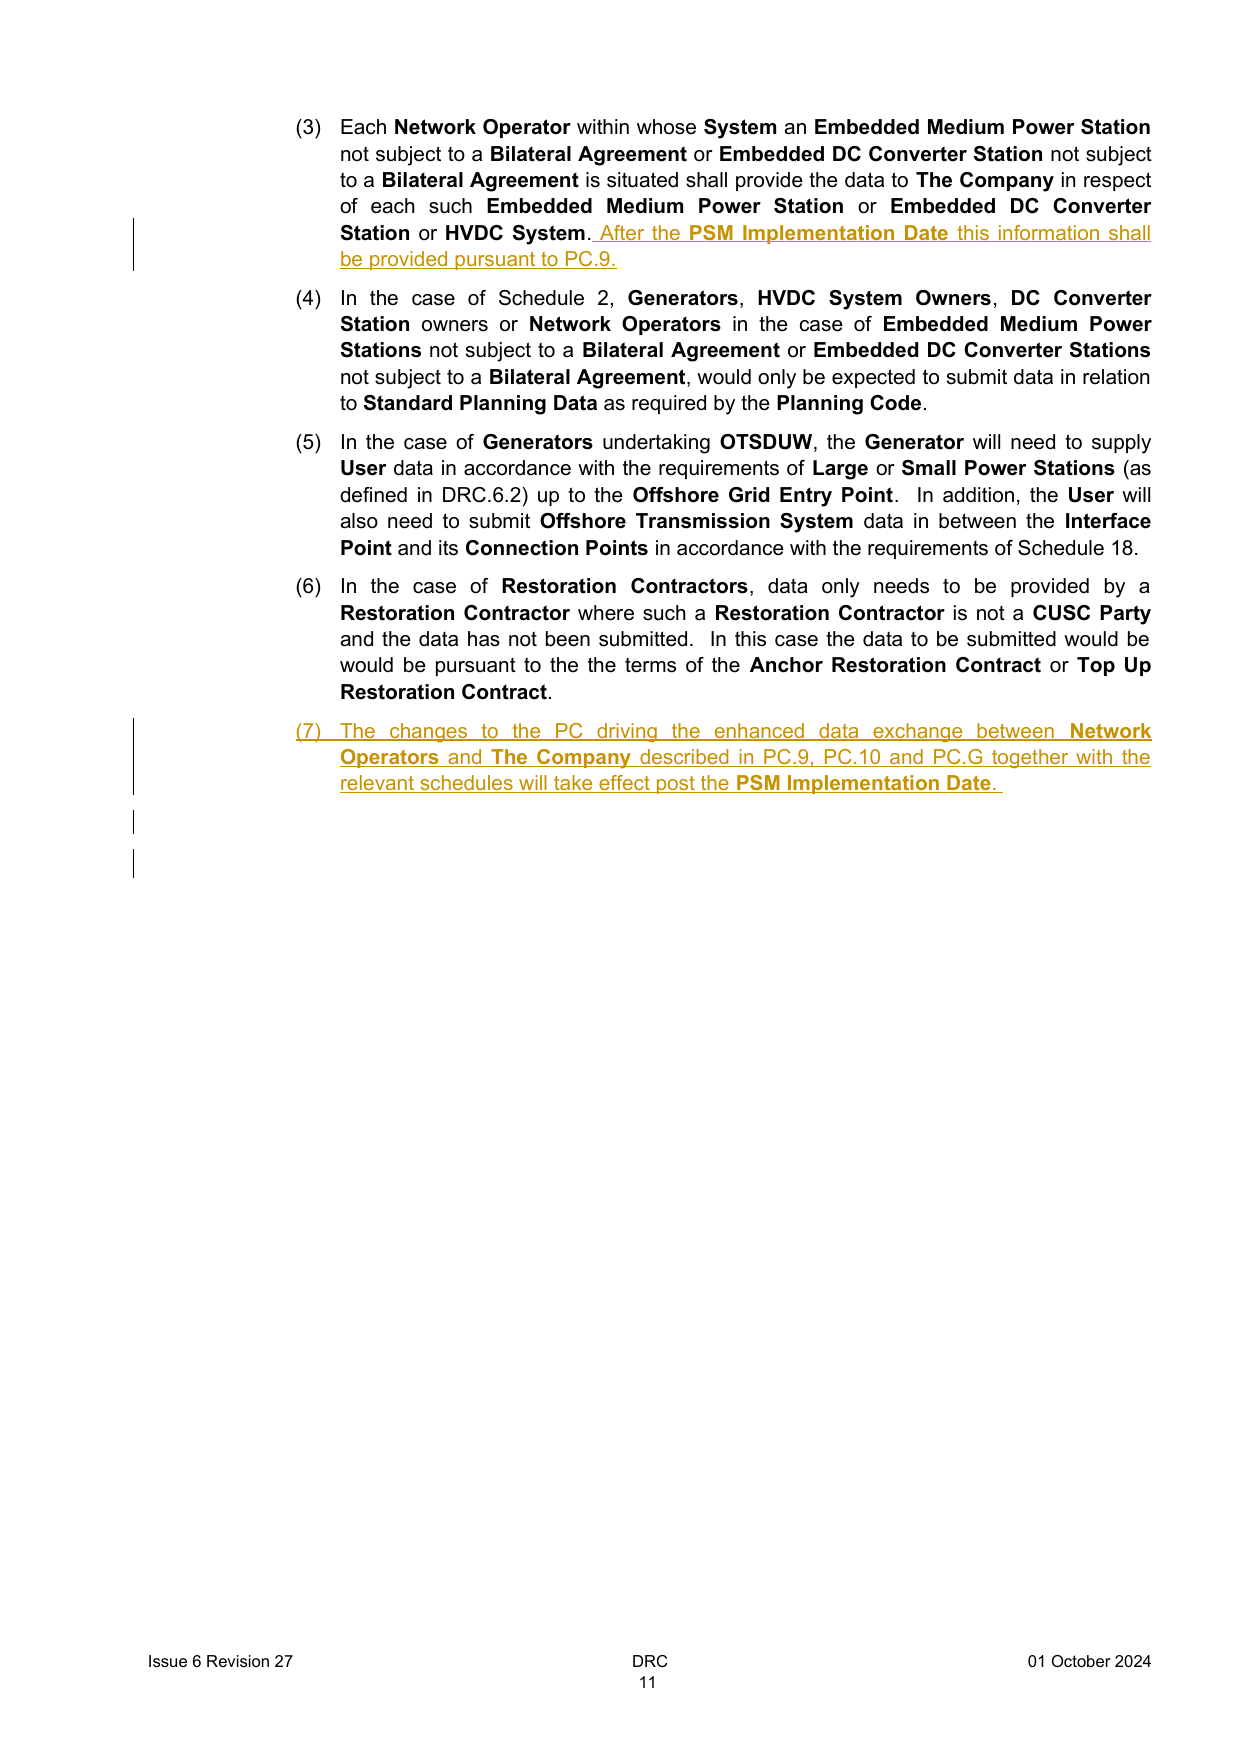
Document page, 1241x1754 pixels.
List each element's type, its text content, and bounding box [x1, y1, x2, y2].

text (4) In the case of Schedule 2, Generators, HVDC System Owners, DC Converter Station owners or Network Operators in the case of Embedded Medium Power Stations not subject to a Bilateral Agreement or Embedded DC Converter Stations not subject to a Bilateral Agreement, would only be expected to submit data in relation to Standard Planning Data as required by the Planning Code. [295, 286, 1152, 415]
text (3) Each Network Operator within whose System an Embedded Medium Power Station not subject to a Bilateral Agreement or Embedded DC Converter Station not subject to a Bilateral Agreement is situated shall provide the data to The Company in respect of each such Embedded Medium Power Station or Embedded DC Converter Station or HVDC System. [295, 115, 1152, 271]
text (5) In the case of Generators undertaking OTSDUW, the Generator will need to supply User data in accordance with the requirements of Large or Small Power Stations (as defined in DRC.6.2) up to the Offshore Grid Entry Point. In addition, the User will also need to submit Offshore Transmission System data in between the Interface Point and its Connection Points in accordance with the requirements of Schedule 18. [295, 430, 1152, 559]
text (6) In the case of Restoration Contractors, data only needs to be provided by a Restoration Contractor where such a Restoration Contractor is not a CUSC Party and the data has not been submitted. In this case the data to be submitted would be would be pursuant to the the terms of the Anchor Restoration Contract or Top Up Restoration Contract. [295, 574, 1152, 703]
